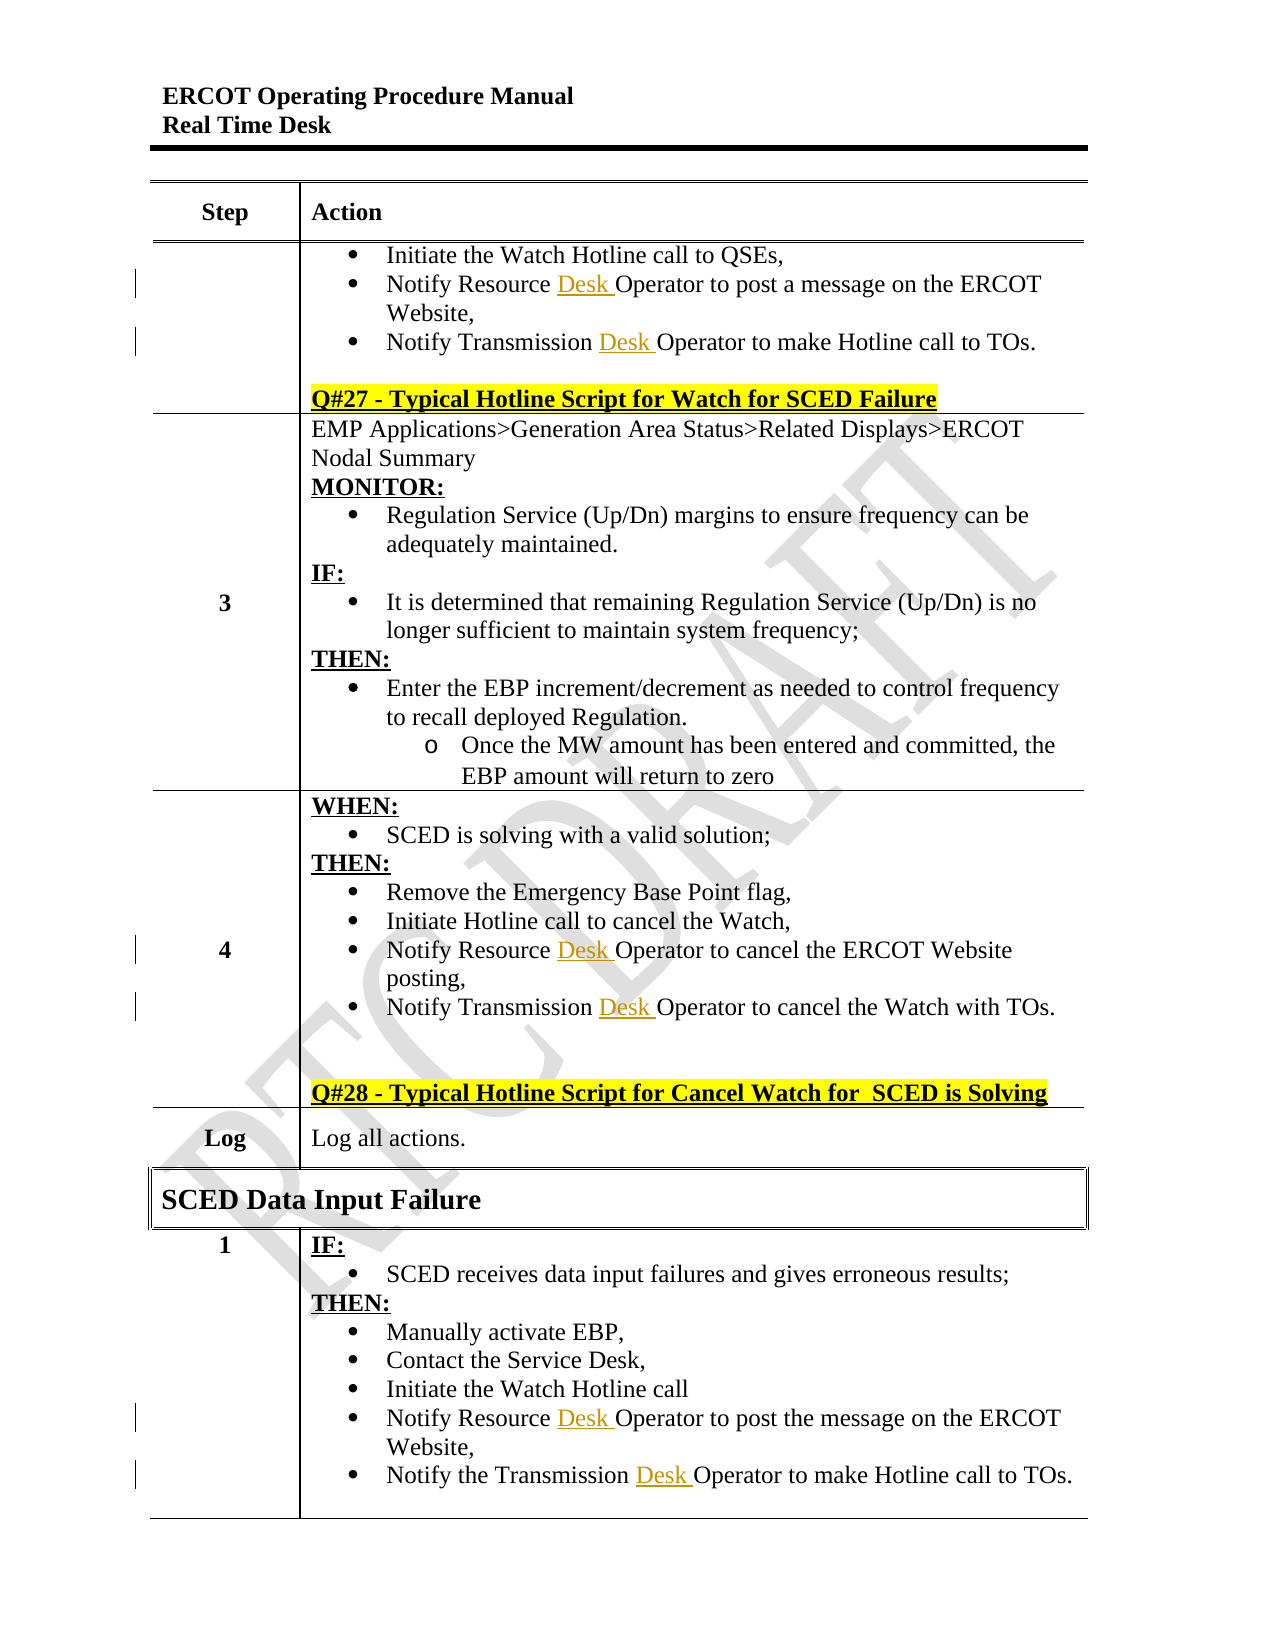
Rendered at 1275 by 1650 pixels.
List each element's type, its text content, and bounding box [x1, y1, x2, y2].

table_cell EMP Applications>Generation Area Status>Related Displays>ERCOT Nodal Summary MONITOR: Regulation Service (Up/Dn) margins to ensure frequency can be adequately maintained. IF: It is determined that remaining Regulation Service (Up/Dn) is no longer sufficient to maintain system frequency; THEN: Enter the EBP increment/decrement as needed to control frequency to recall deployed Regulation. Once the MW amount has been entered and committed, the EBP amount will return to zero [301, 413, 1087, 790]
table_cell 1 [150, 1227, 299, 1518]
table_cell SCED Data Input Failure [150, 1167, 1087, 1227]
table_header Action [301, 183, 1087, 239]
table_cell 4 [150, 790, 299, 1107]
table_cell Log [150, 1107, 299, 1167]
table_cell 2 [150, 240, 299, 413]
table_cell WHEN: SCED is solving with a valid solution; THEN: Remove the Emergency Base Point flag, Initiate Hotline call to cancel the Watch, Notify Resource Operator to cancel the ERCOT Website posting, Notify Transmission Operator to cancel the Watch with TOs. Q#28 - Typical Hotline Script for Cancel Watch for SCED is Solving [301, 790, 1087, 1107]
table_cell 3 [150, 413, 299, 790]
table_header Step [150, 183, 299, 239]
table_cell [301, 1227, 1087, 1518]
table_cell Log all actions. [301, 1107, 1087, 1167]
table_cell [301, 240, 1087, 413]
